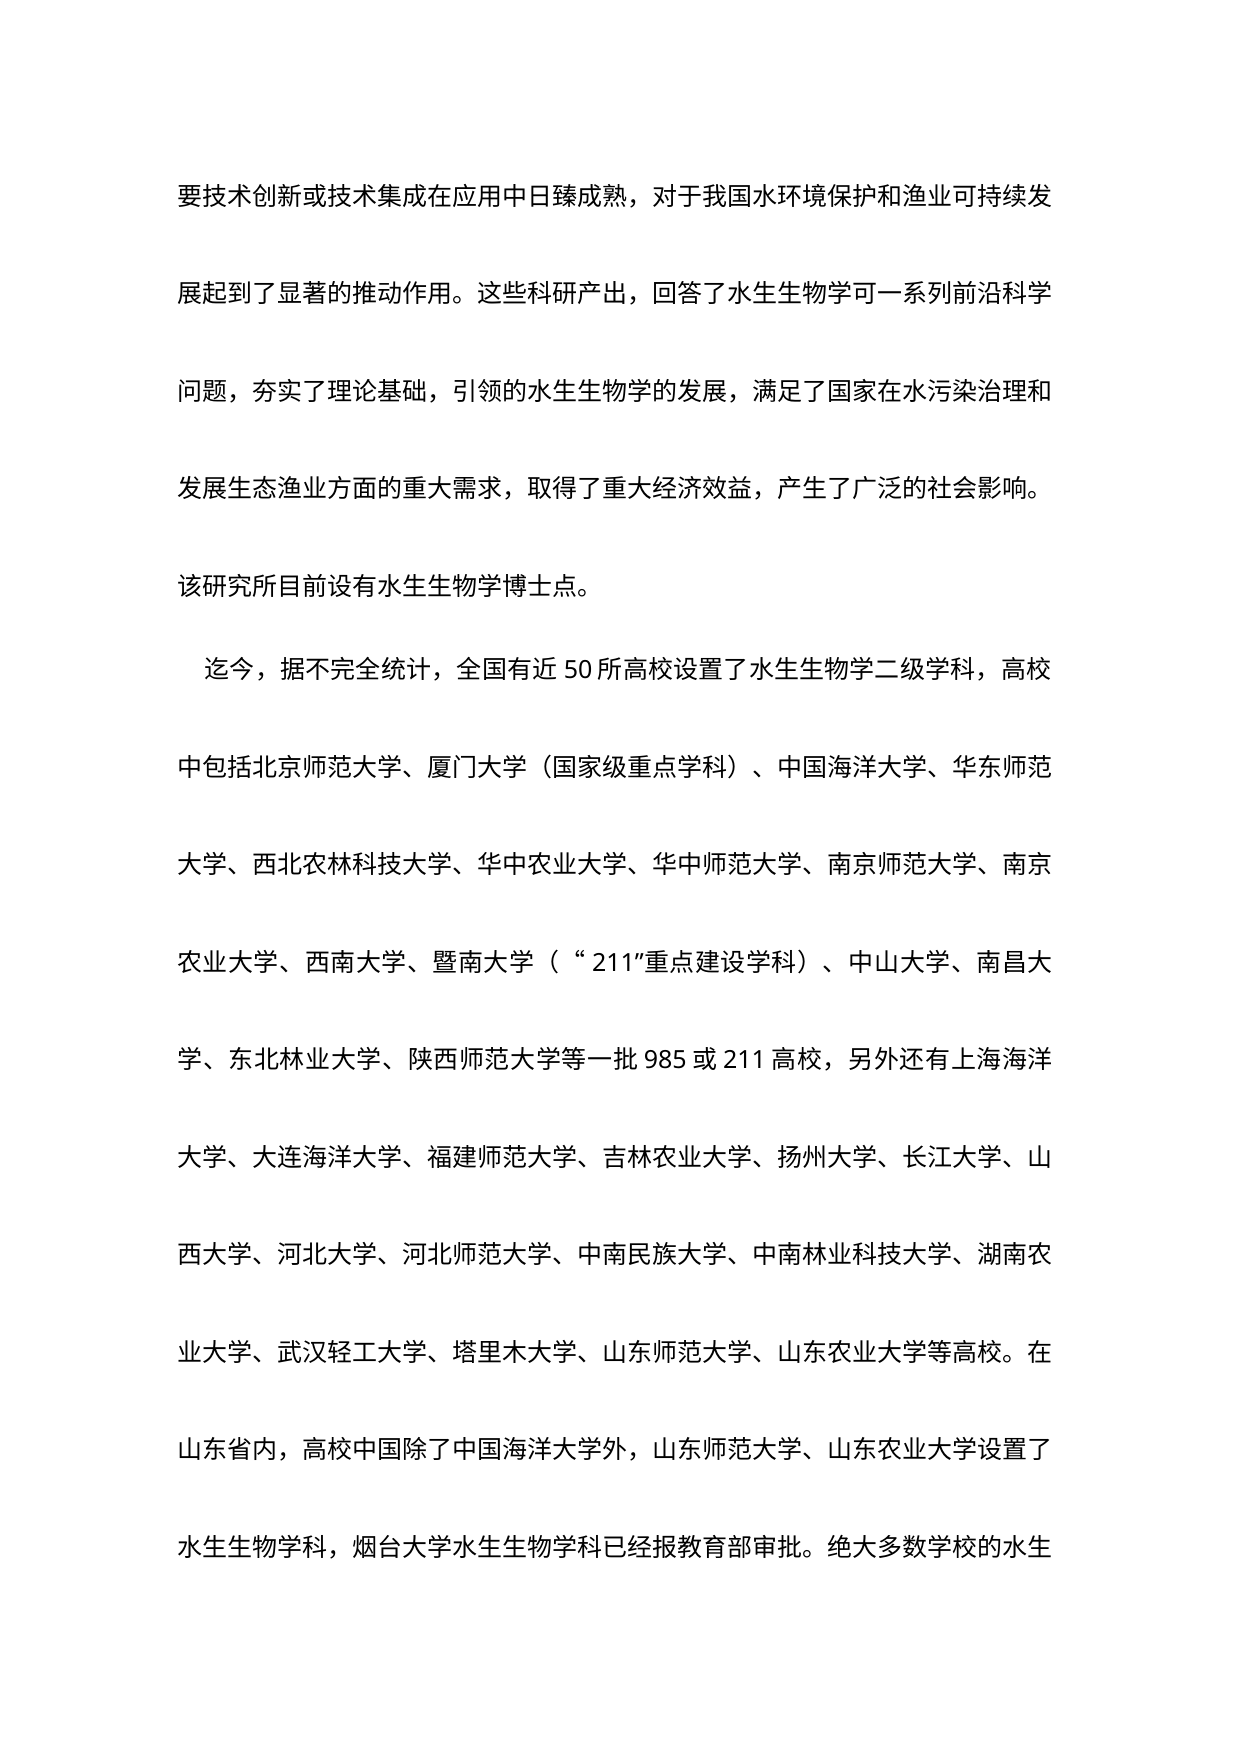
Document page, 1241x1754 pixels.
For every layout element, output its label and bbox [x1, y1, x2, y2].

text [177, 162, 1053, 617]
text [177, 635, 1053, 1578]
